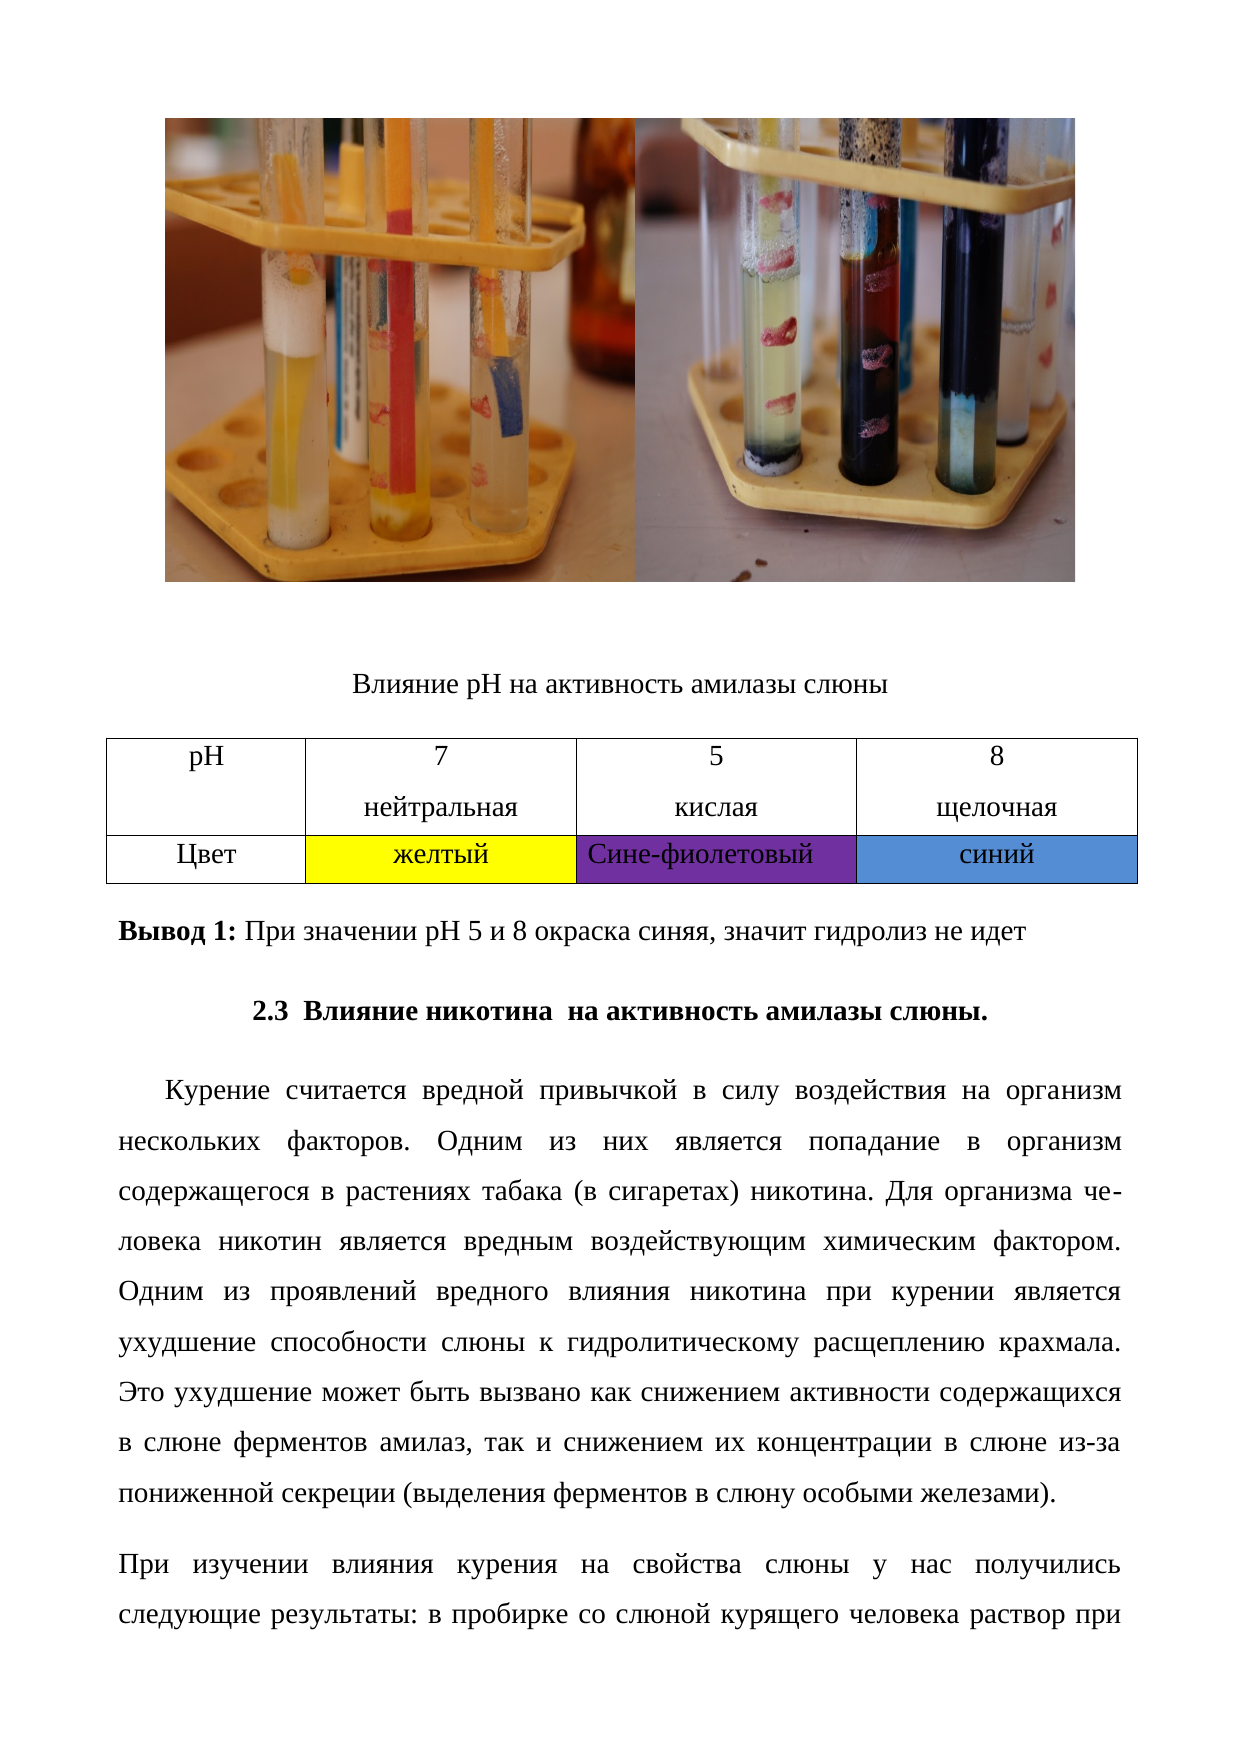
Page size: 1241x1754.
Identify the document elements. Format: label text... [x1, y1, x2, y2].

table_header 7 нейтральная [306, 739, 576, 835]
text Курение считается вредной привычкой в силу воздействия на организм нескольких факторов. Одним из них является попадание в организм содержащегося в растениях табака (в сигаретах) никотина. Для организма человека никотин является вредным воздействующим химическим фактором. Одним из проявлений вредного влияния никотина при курении является ухудшение способности слюны к гидролитическому расщеплению крахмала. Это ухудшение может быть вызвано как снижением активности содержащихся в слюне ферментов амилаз, так и снижением их концентрации в слюне из-за пониженной секреции (выделения ферментов в слюну особыми железами). [118, 1072, 1122, 1508]
table_header 5 кислая [577, 739, 856, 835]
table_cell Сине-фиолетовый [577, 836, 856, 883]
table_cell желтый [306, 836, 576, 883]
text Влияние рН на активность амилазы слюны [118, 666, 1122, 700]
text 2.3 Влияние никотина на активность амилазы слюны. [118, 993, 1122, 1026]
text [118, 1546, 1122, 1630]
text Вывод 1: При значении pH 5 и 8 окраска синяя, значит гидролиз не идет [118, 913, 1122, 947]
picture [165, 118, 1076, 582]
table_cell синий [857, 836, 1137, 883]
table_cell Цвет [107, 836, 305, 883]
table_header pH [107, 739, 305, 835]
table_header 8 щелочная [857, 739, 1137, 835]
